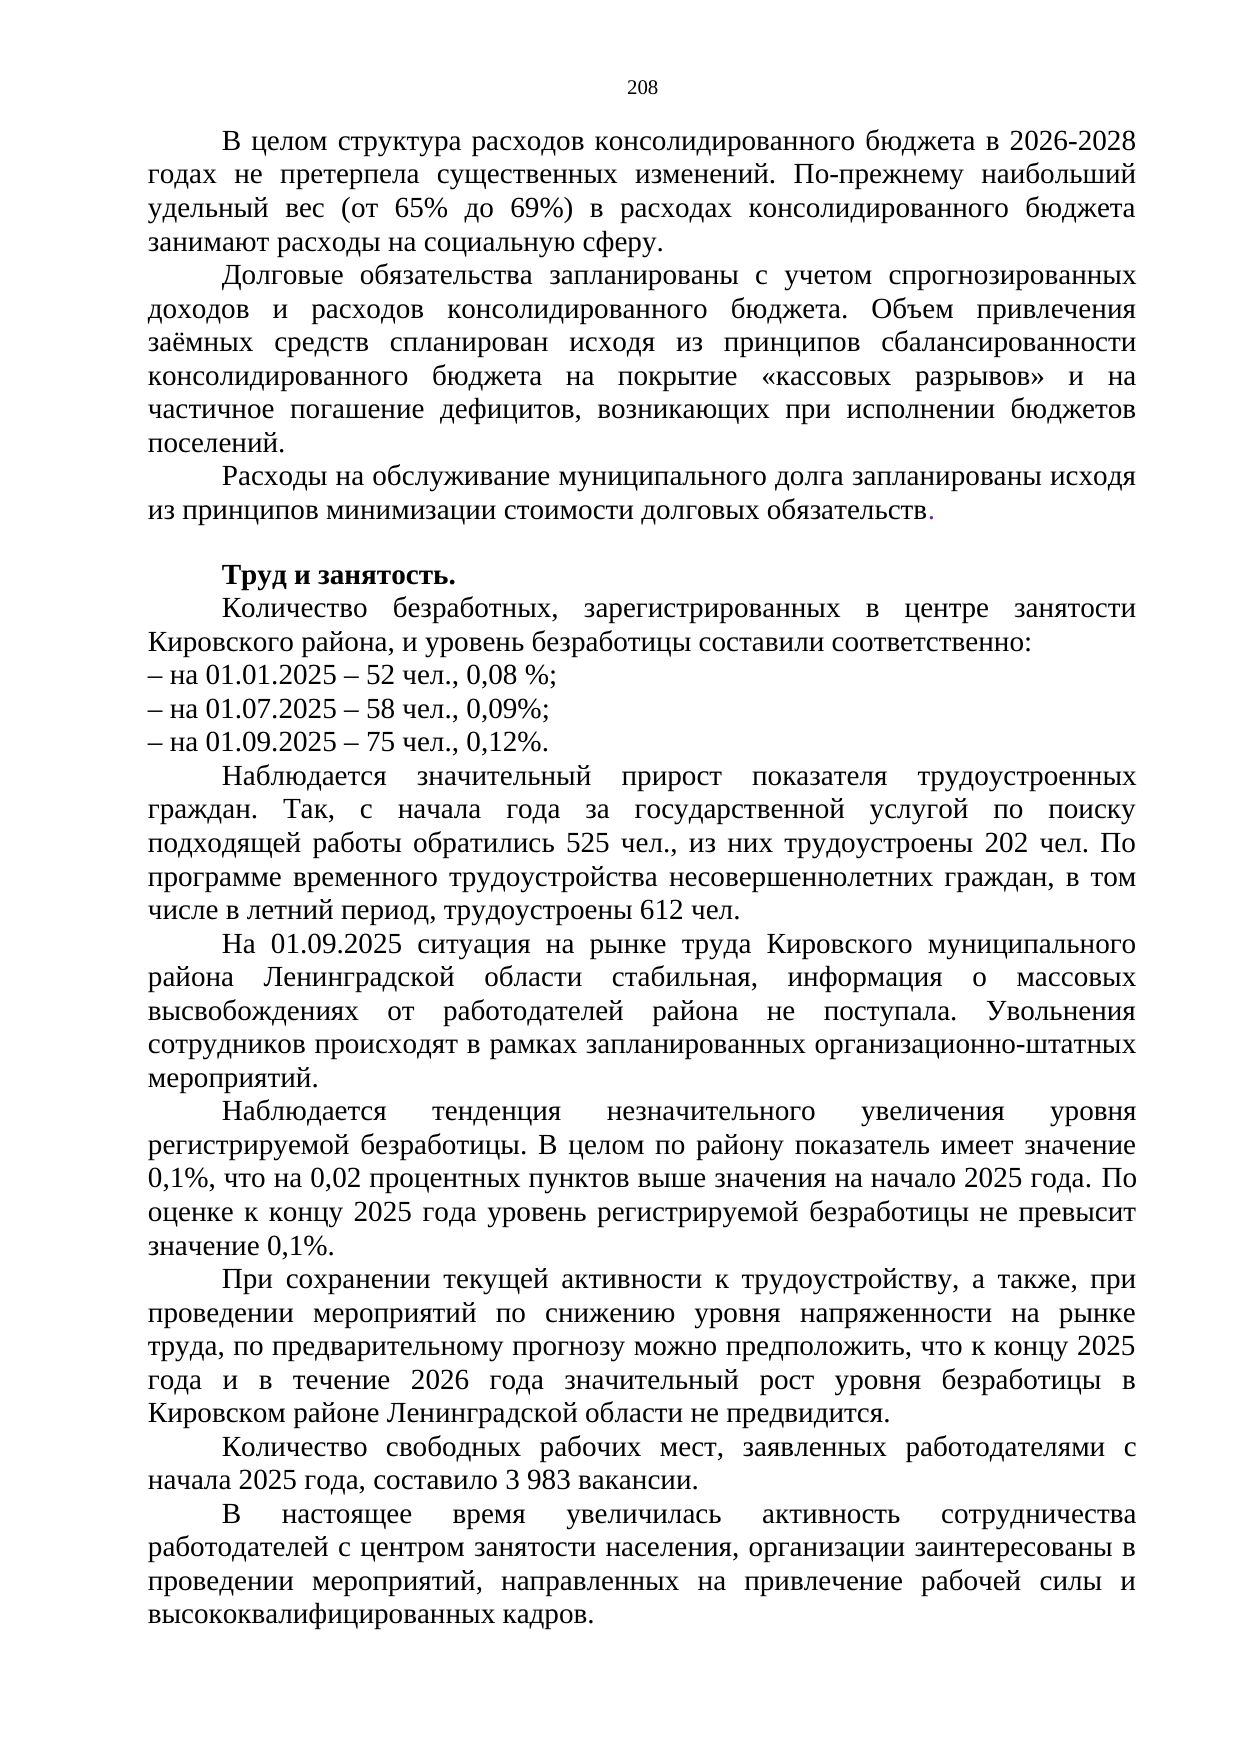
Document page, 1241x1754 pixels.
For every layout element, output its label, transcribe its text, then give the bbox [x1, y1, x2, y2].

text Долговые обязательства запланированы с учетом спрогнозированных доходов и расходов консолидированного бюджета. Объем привлечения заёмных средств спланирован исходя из принципов сбалансированности консолидированного бюджета на покрытие «кассовых разрывов» и на частичное погашение дефицитов, возникающих при исполнении бюджетов поселений. [148, 257, 1137, 458]
text Труд и занятость. [148, 557, 1137, 590]
text В настоящее время увеличилась активность сотрудничества работодателей с центром занятости населения, организации заинтересованы в проведении мероприятий, направленных на привлечение рабочей силы и высококвалифицированных кадров. [148, 1496, 1137, 1630]
text На 01.09.2025 ситуация на рынке труда Кировского муниципального района Ленинградской области стабильная, информация о массовых высвобождениях от работодателей района не поступала. Увольнения сотрудников происходят в рамках запланированных организационно-штатных мероприятий. [148, 926, 1137, 1093]
text – на 01.09.2025 – 75 чел., 0,12%. [148, 724, 1137, 758]
text – на 01.07.2025 – 58 чел., 0,09%; [148, 691, 1137, 724]
text Наблюдается значительный прирост показателя трудоустроенных граждан. Так, с начала года за государственной услугой по поиску подходящей работы обратились 525 чел., из них трудоустроены 202 чел. По программе временного трудоустройства несовершеннолетних граждан, в том числе в летний период, трудоустроены 612 чел. [148, 758, 1137, 926]
text – на 01.01.2025 – 52 чел., 0,08 %; [148, 657, 1137, 691]
text Наблюдается тенденция незначительного увеличения уровня регистрируемой безработицы. В целом по району показатель имеет значение 0,1%, что на 0,02 процентных пунктов выше значения на начало 2025 года. По оценке к концу 2025 года уровень регистрируемой безработицы не превысит значение 0,1%. [148, 1093, 1137, 1261]
text В целом структура расходов консолидированного бюджета в 2026-2028 годах не претерпела существенных изменений. По-прежнему наибольший удельный вес (от 65% до 69%) в расходах консолидированного бюджета занимают расходы на социальную сферу. [148, 123, 1137, 257]
text Расходы на обслуживание муниципального долга запланированы исходя из принципов минимизации стоимости долговых обязательств. [148, 458, 1137, 526]
text Количество свободных рабочих мест, заявленных работодателями с начала 2025 года, составило 3 983 вакансии. [148, 1429, 1137, 1496]
text Количество безработных, зарегистрированных в центре занятости Кировского района, и уровень безработицы составили соответственно: [148, 590, 1137, 657]
text При сохранении текущей активности к трудоустройству, а также, при проведении мероприятий по снижению уровня напряженности на рынке труда, по предварительному прогнозу можно предположить, что к концу 2025 года и в течение 2026 года значительный рост уровня безработицы в Кировском районе Ленинградской области не предвидится. [148, 1261, 1137, 1429]
